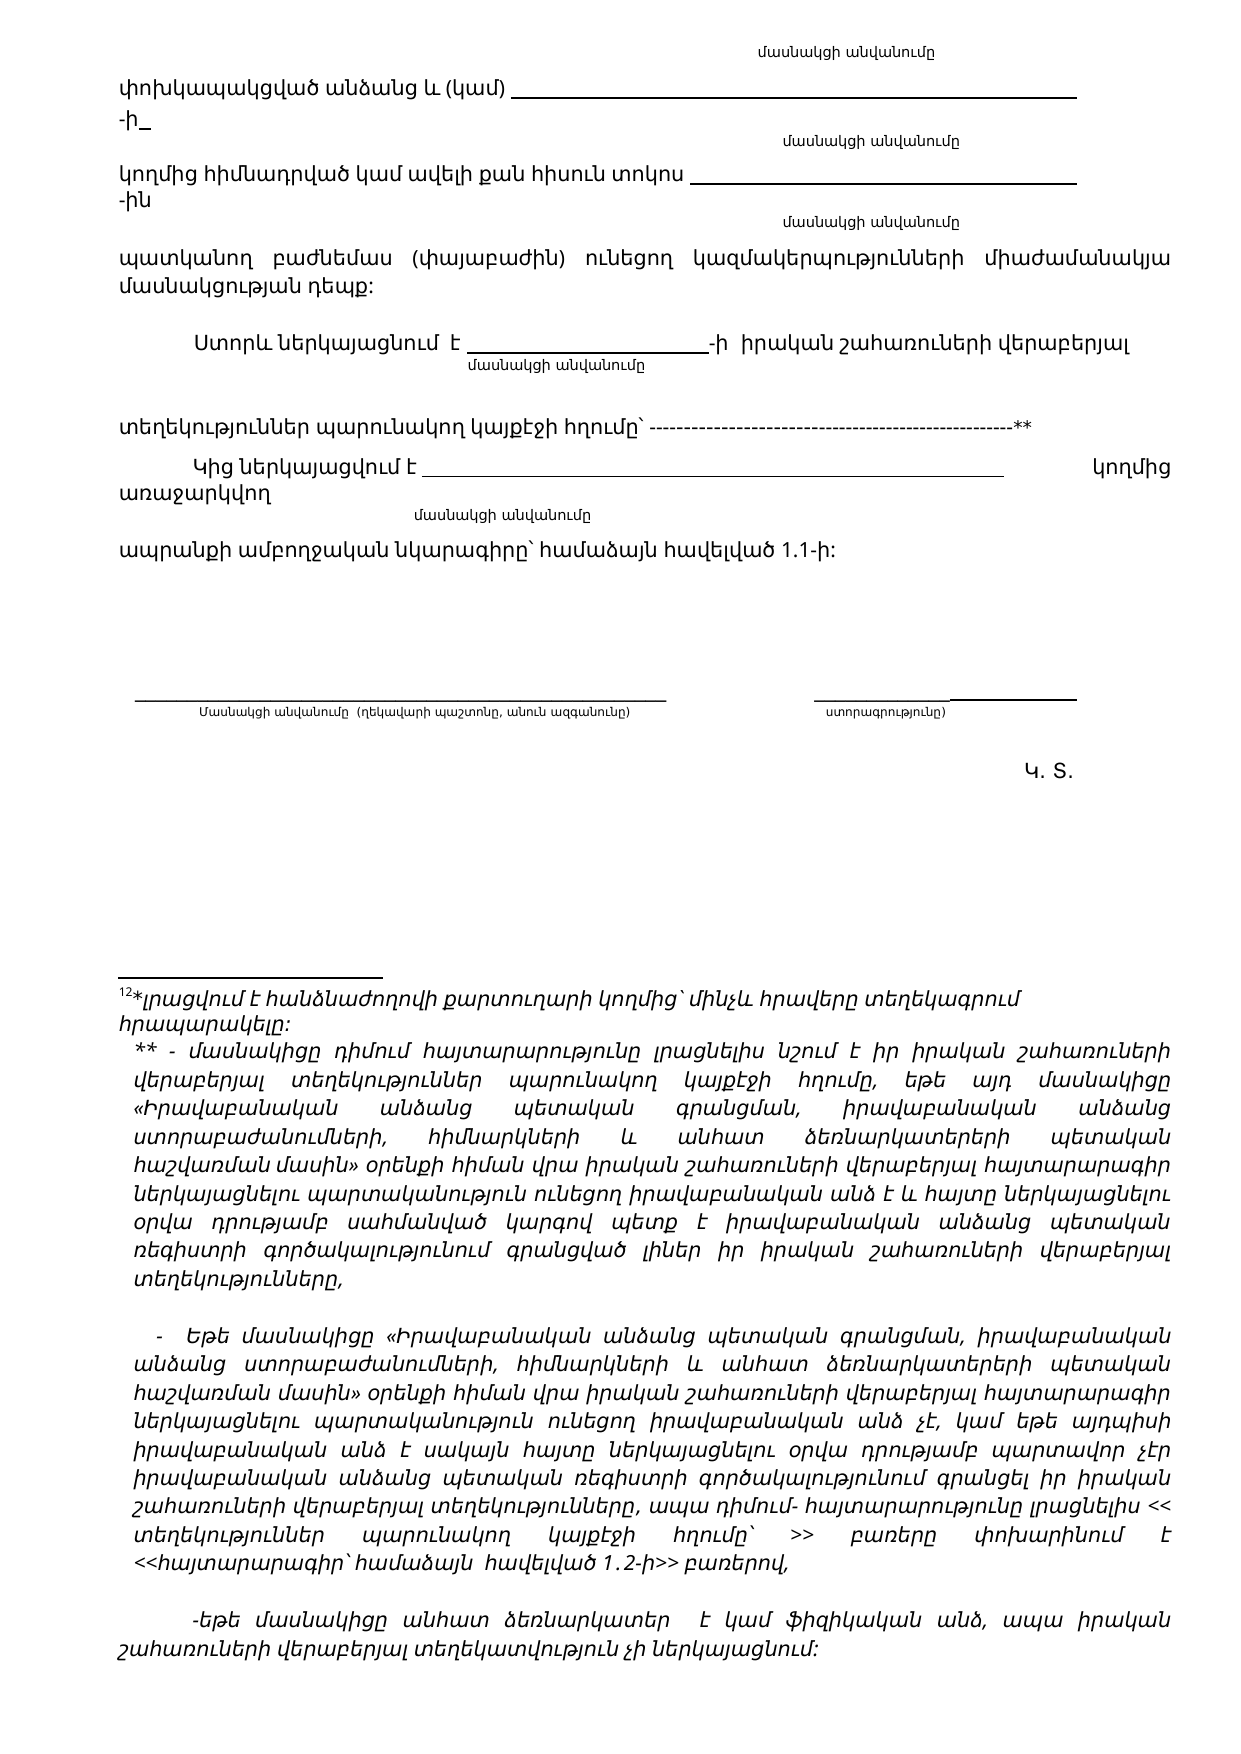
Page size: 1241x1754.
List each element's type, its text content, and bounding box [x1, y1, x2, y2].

text մասնակցի անվանումը [118, 507, 1171, 536]
text ___________________________________________________ _____________ Մասնակցի անվանումը (ղեկավարի պաշտոնը, անուն ազգանունը) ստորագրությունը) [118, 678, 1171, 731]
text փոխկապակցված անձանց և (կամ) -ի [118, 73, 1171, 133]
text կողմից հիմնադրված կամ ավելի քան հիսուն տոկոս -ին [118, 162, 1171, 214]
text Կ. Տ. [118, 758, 1171, 783]
text Կից ներկայացվում է կողմից առաջարկվող [118, 454, 1171, 507]
text մասնակցի անվանումը [118, 133, 1171, 162]
text մասնակցի անվանումը [118, 44, 1171, 73]
text տեղեկություններ պարունակող կայքէջի հղումը՝ ----------------------------------------------------** [118, 412, 1171, 440]
text մասնակցի անվանումը [118, 356, 1171, 385]
text Ստորև ներկայացնում է -ի իրական շահառուների վերաբերյալ [193, 328, 1171, 356]
text պատկանող բաժնեմաս (փայաբաժին) ունեցող կազմակերպությունների միաժամանակյա մասնակցության դեպք: [118, 243, 1171, 299]
text մասնակցի անվանումը [118, 214, 1171, 243]
text ապրանքի ամբողջական նկարագիրը՝ համաձայն հավելված 1.1-ի: [118, 536, 1171, 564]
